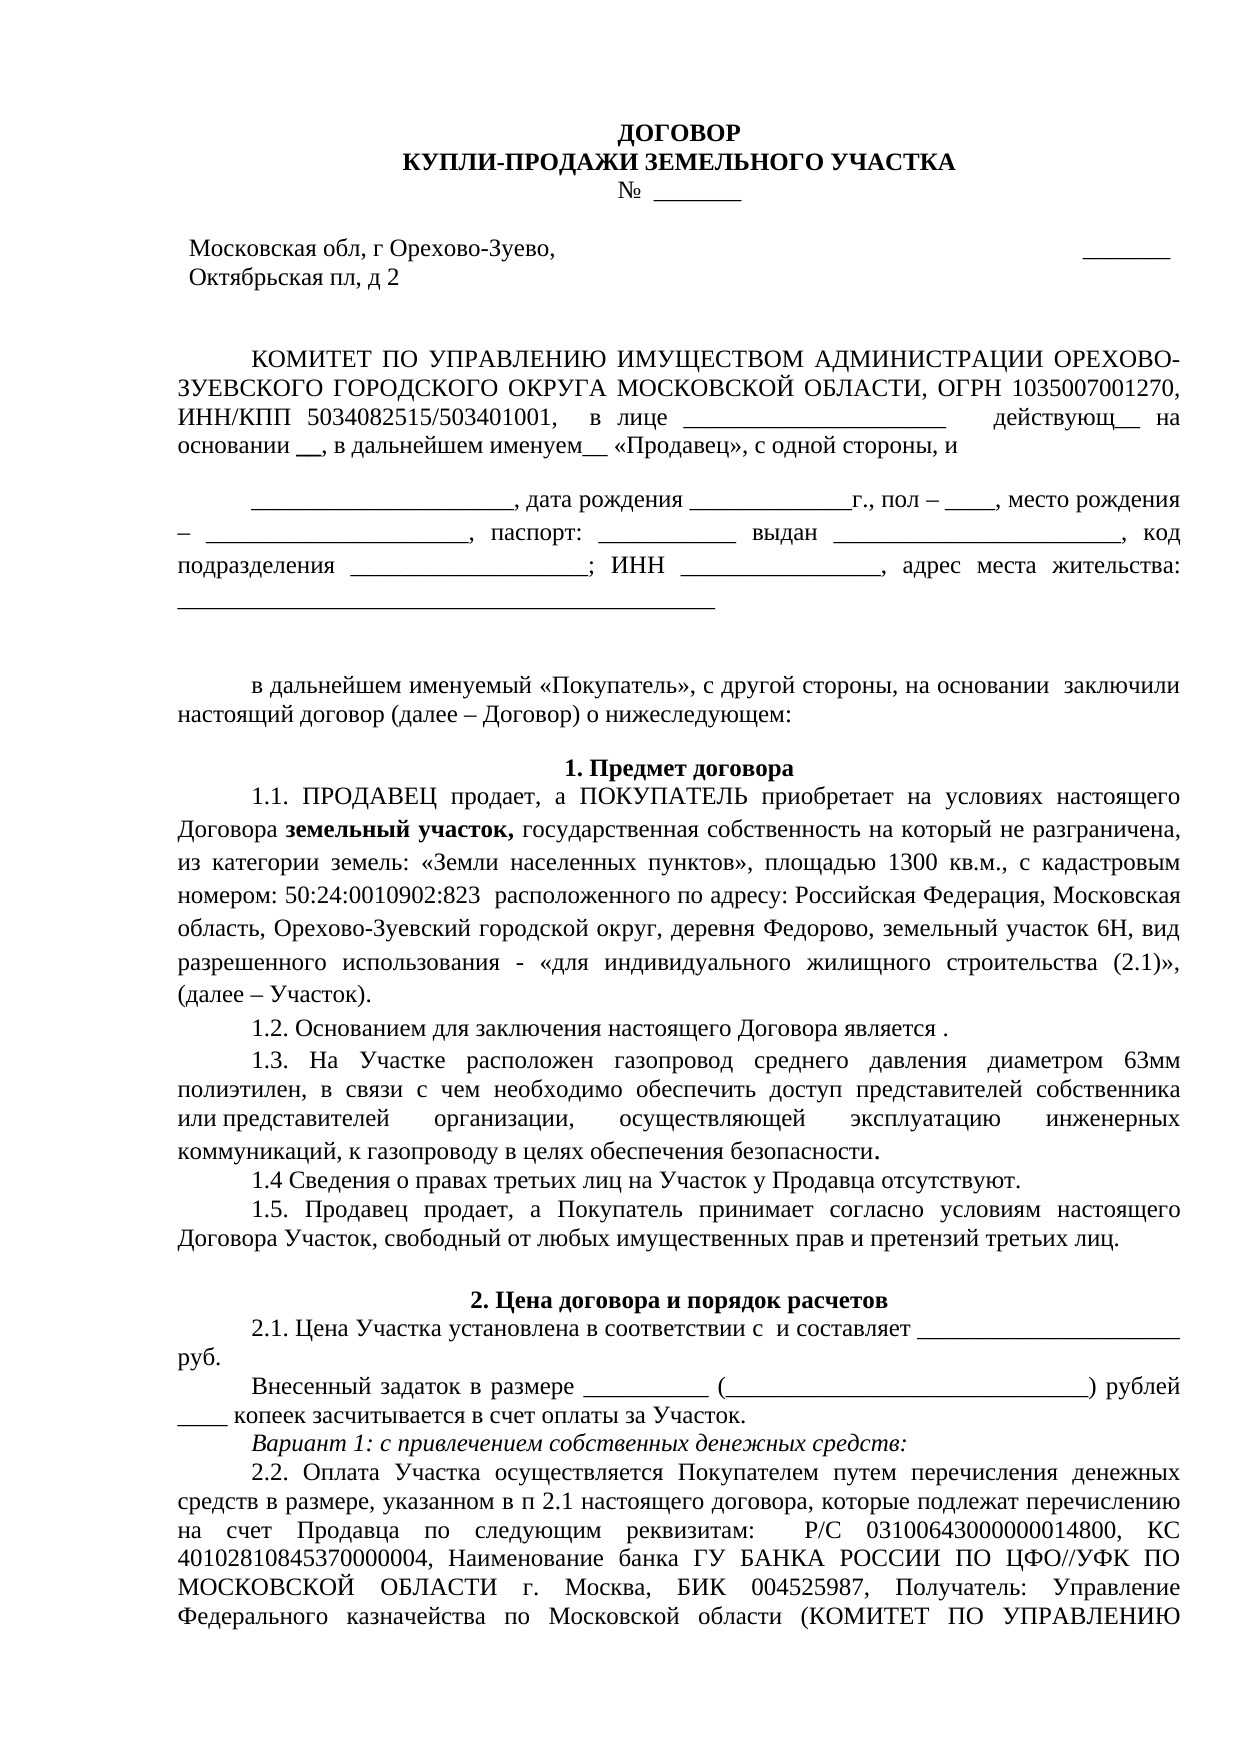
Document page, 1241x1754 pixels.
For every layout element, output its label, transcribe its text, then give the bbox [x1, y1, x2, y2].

text в дальнейшем именуемый «Покупатель», с другой стороны, на основании заключили настоящий договор (далее – Договор) о нижеследующем: [177, 670, 1181, 728]
text 1.3. На Участке расположен газопровод среднего давления диаметром 63мм полиэтилен, в связи с чем необходимо обеспечить доступ представителей собственника или представителей организации, осуществляющей эксплуатацию инженерных коммуникаций, к газопроводу в целях обеспечения безопасности. [177, 1046, 1181, 1165]
text 1.1. ПРОДАВЕЦ продает, а ПОКУПАТЕЛЬ приобретает на условиях настоящего Договора земельный участок, государственная собственность на который не разграничена, из категории земель: «Земли населенных пунктов», площадью 1300 кв.м., с кадастровым номером: 50:24:0010902:823 расположенного по адресу: Российская Федерация, Московская область, Орехово-Зуевский городской округ, деревня Федорово, земельный участок 6Н, вид разрешенного использования - «для индивидуального жилищного строительства (2.1)», (далее – Участок). [177, 781, 1181, 1008]
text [177, 1457, 1181, 1630]
text № _______ [177, 176, 1181, 204]
text 2.1. Цена Участка установлена в соответствии с и составляет _____________________ руб. [177, 1313, 1181, 1371]
text КУПЛИ-ПРОДАЖИ ЗЕМЕЛЬНОГО УЧАСТКА [177, 147, 1181, 176]
text КОМИТЕТ ПО УПРАВЛЕНИЮ ИМУЩЕСТВОМ АДМИНИСТРАЦИИ ОРЕХОВО-ЗУЕВСКОГО ГОРОДСКОГО ОКРУГА МОСКОВСКОЙ ОБЛАСТИ, ОГРН 1035007001270, ИНН/КПП 5034082515/503401001, в лице _____________________ действующ__ на основании __, в дальнейшем именуем__ «Продавец», с одной стороны, и [177, 344, 1181, 459]
text 1. Предмет договора [177, 753, 1181, 781]
text 1.5. Продавец продает, а Покупатель принимает согласно условиям настоящего Договора Участок, свободный от любых имущественных прав и претензий третьих лиц. [177, 1194, 1181, 1252]
table_header _______ [605, 233, 1181, 291]
text _____________________, дата рождения _____________г., пол – ____, место рождения – _____________________, паспорт: ___________ выдан _______________________, код подразделения ___________________; ИНН ________________, адрес места жительства: ___________________________________________ [177, 484, 1181, 612]
text ДОГОВОР [177, 118, 1181, 147]
text 2. Цена договора и порядок расчетов [177, 1285, 1181, 1313]
text 1.2. Основанием для заключения настоящего Договора является . [177, 1013, 1181, 1041]
table_header Московская обл, г Орехово-Зуево, Октябрьская пл, д 2 [177, 233, 605, 291]
text Внесенный задаток в размере __________ (_____________________________) рублей ____ копеек засчитывается в счет оплаты за Участок. [177, 1371, 1181, 1428]
text 1.4 Сведения о правах третьих лиц на Участок у Продавца отсутствуют. [177, 1165, 1181, 1194]
text Вариант 1: с привлечением собственных денежных средств: [177, 1428, 1181, 1457]
